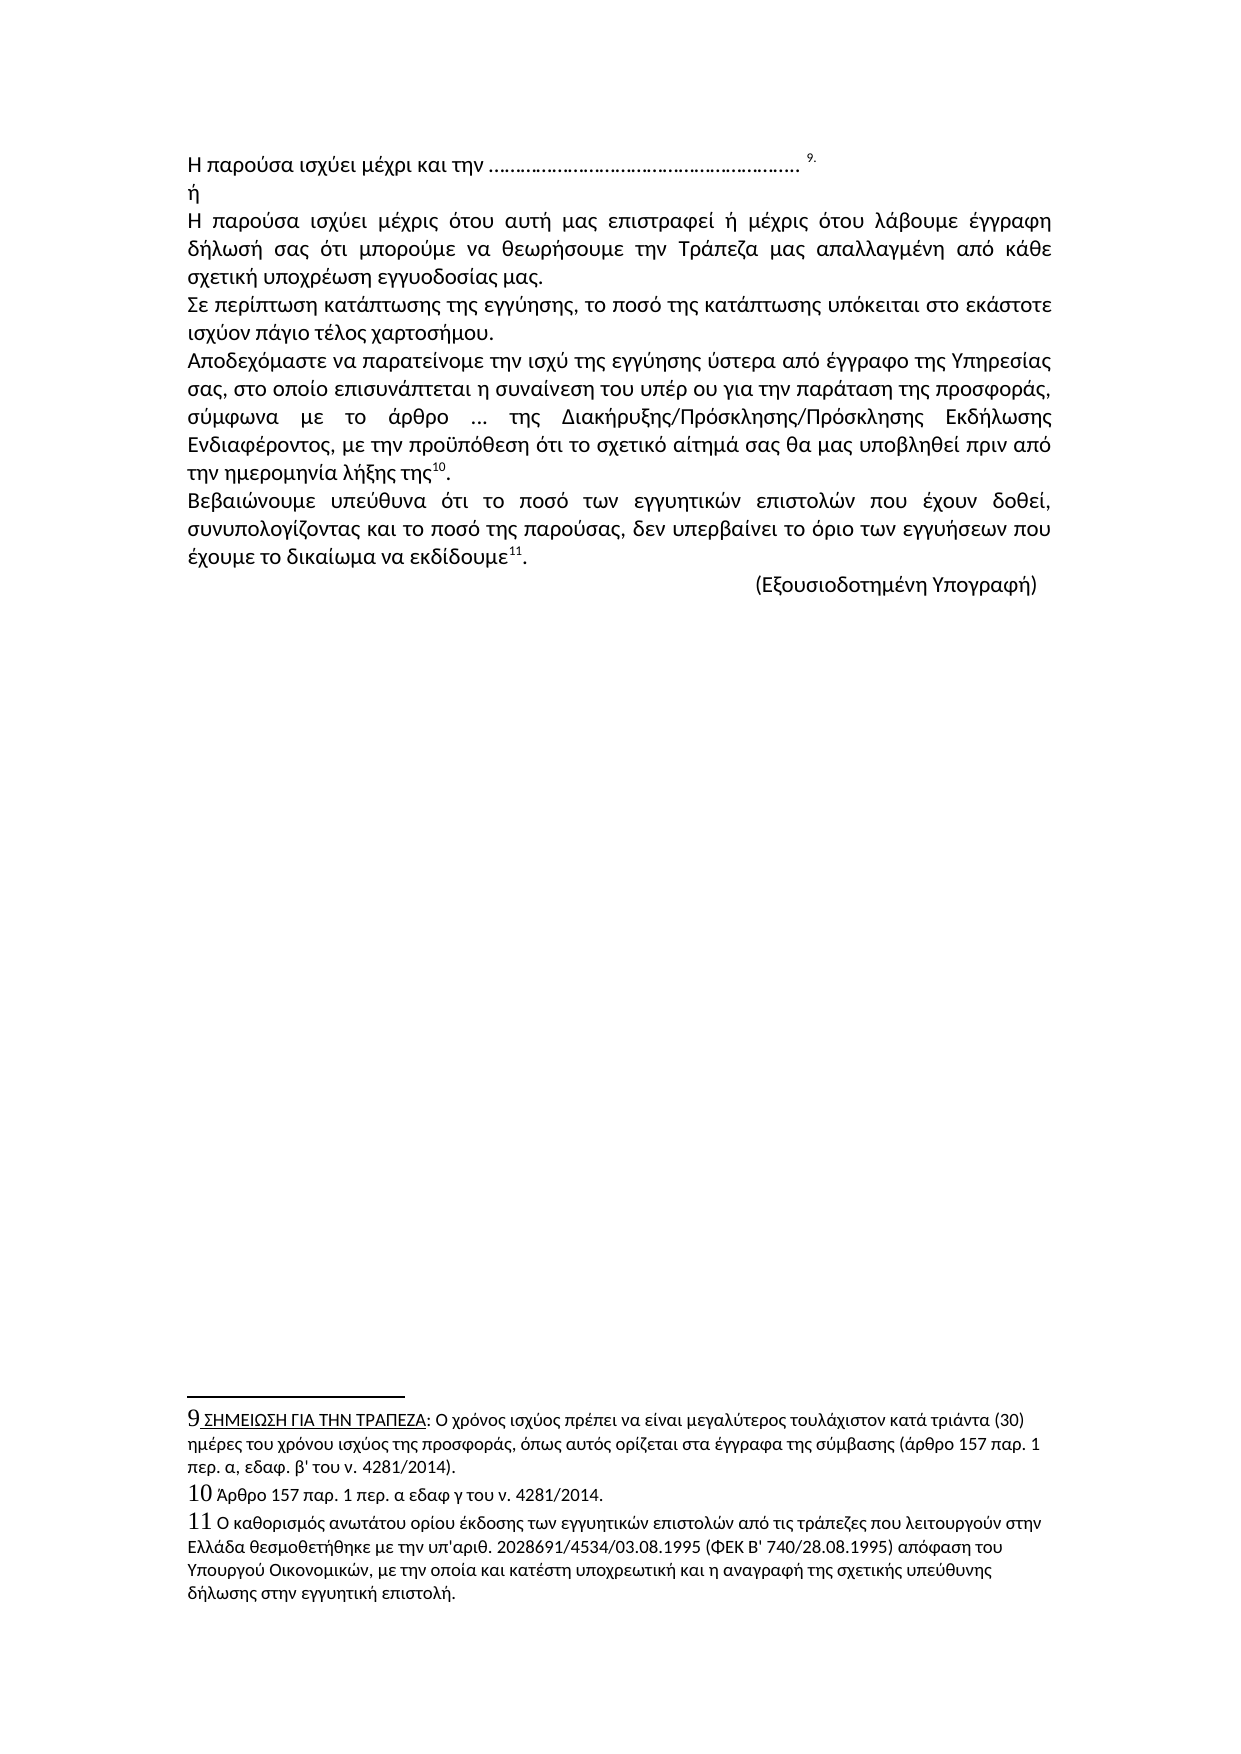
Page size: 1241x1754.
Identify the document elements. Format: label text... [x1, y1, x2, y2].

text Η παρούσα ισχύει μέχρι και την ………………………………………………….. . [187, 150, 1053, 178]
text (Εξουσιοδοτημένη Υπογραφή) [708, 570, 1053, 598]
text Η παρούσα ισχύει μέχρις ότου αυτή μας επιστραφεί ή μέχρις ότου λάβουμε έγγραφη δήλωσή σας ότι μπορούμε να θεωρήσουμε την Τράπεζα μας απαλλαγμένη από κάθε σχετική υποχρέωση εγγυοδοσίας μας. [187, 206, 1053, 290]
text Βεβαιώνουμε υπεύθυνα ότι το ποσό των εγγυητικών επιστολών που έχουν δοθεί, συνυπολογίζοντας και το ποσό της παρούσας, δεν υπερβαίνει το όριο των εγγυήσεων που έχουμε το δικαίωμα να εκδίδουμε. [187, 486, 1053, 570]
text ή [187, 178, 1053, 206]
text Σε περίπτωση κατάπτωσης της εγγύησης, το ποσό της κατάπτωσης υπόκειται στο εκάστοτε ισχύον πάγιο τέλος χαρτοσήμου. [187, 290, 1053, 346]
text Αποδεχόμαστε να παρατείνομε την ισχύ της εγγύησης ύστερα από έγγραφο της Υπηρεσίας σας, στο οποίο επισυνάπτεται η συναίνεση του υπέρ ου για την παράταση της προσφοράς, σύμφωνα με το άρθρο ... της Διακήρυξης/Πρόσκλησης/Πρόσκλησης Εκδήλωσης Ενδιαφέροντος, με την προϋπόθεση ότι το σχετικό αίτημά σας θα μας υποβληθεί πριν από την ημερομηνία λήξης της. [187, 346, 1053, 486]
